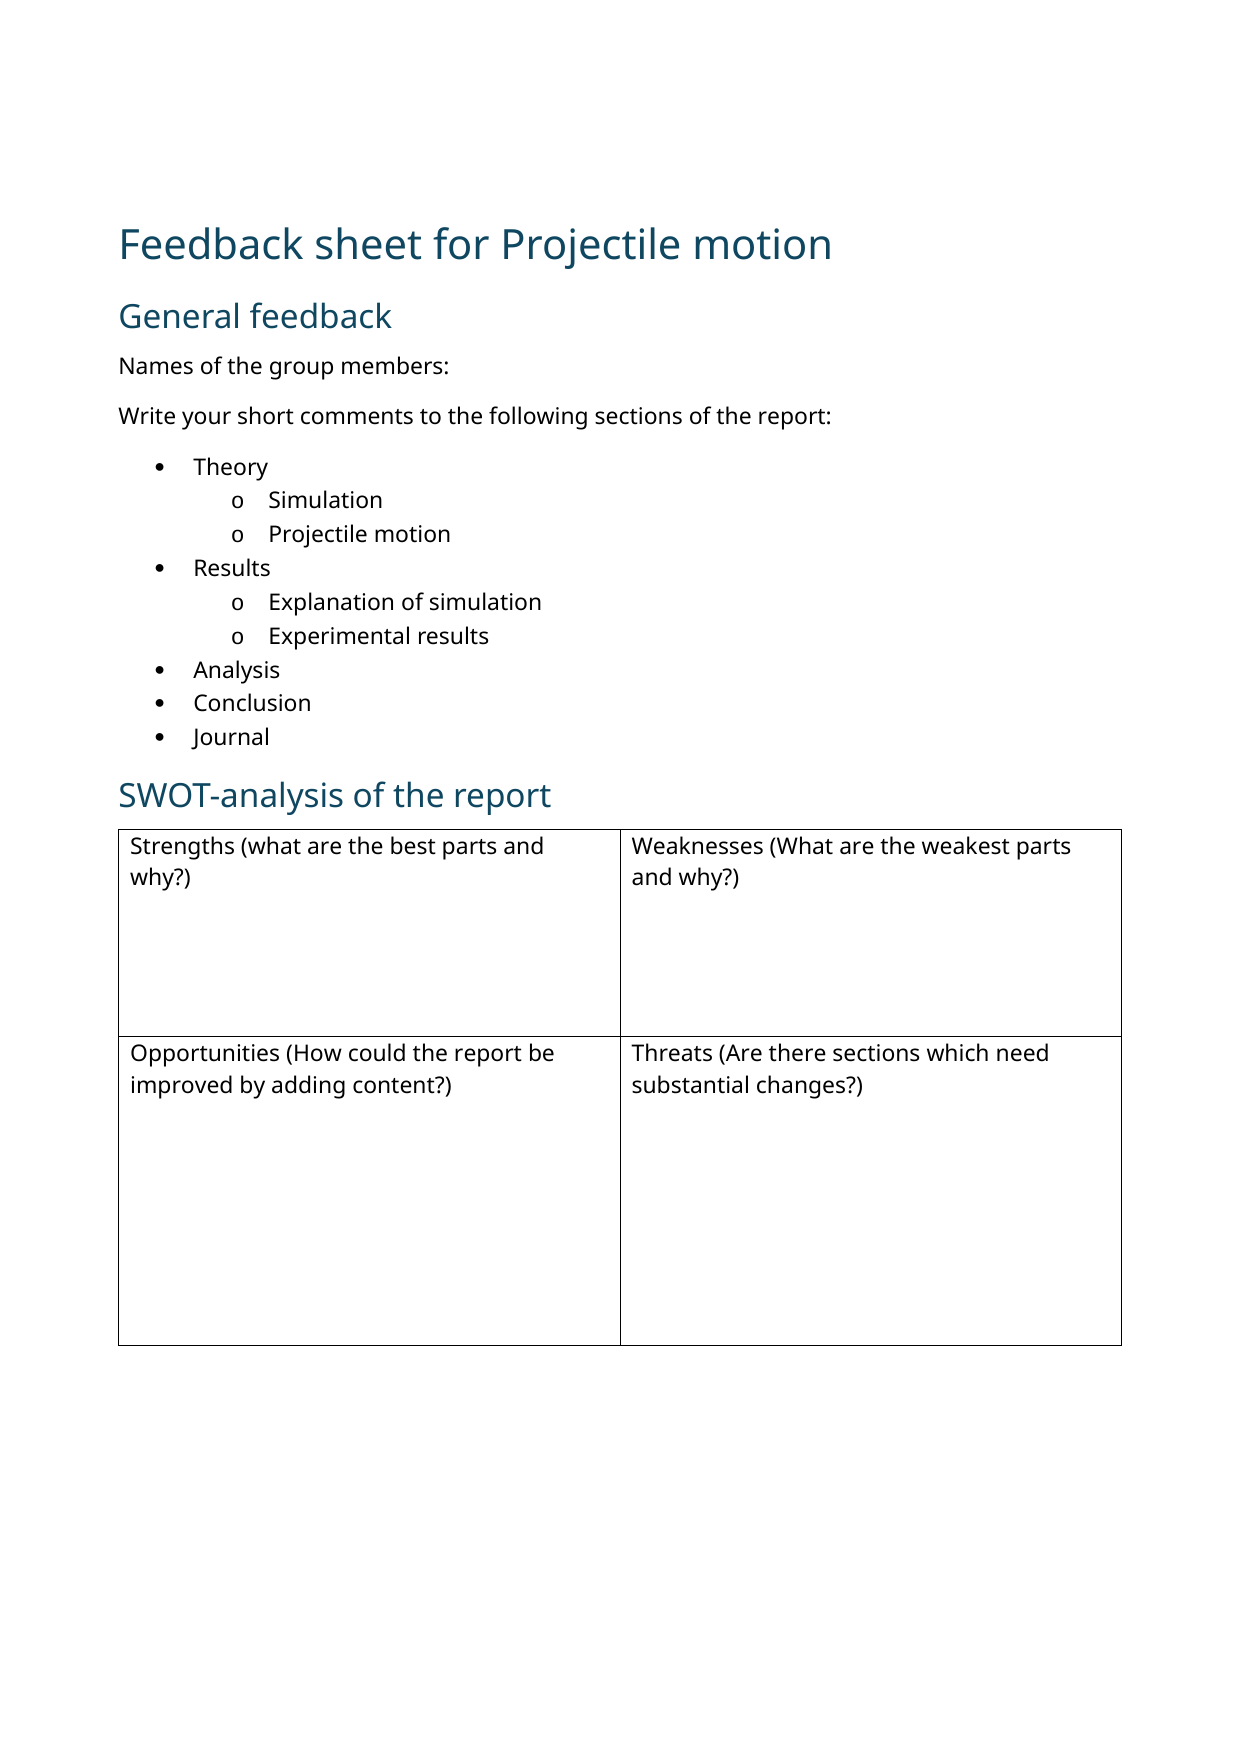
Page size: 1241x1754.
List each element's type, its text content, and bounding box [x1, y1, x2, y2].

list Results [156, 552, 1122, 583]
table_cell Threats (Are there sections which need substantial changes?) [621, 1037, 1121, 1345]
list Analysis [156, 654, 1122, 685]
subtitle General feedback [118, 293, 1122, 338]
list Experimental results [231, 620, 1122, 651]
list Journal [156, 721, 1122, 752]
table_cell Opportunities (How could the report be improved by adding content?) [119, 1037, 620, 1345]
list Conclusion [156, 687, 1122, 719]
table_header Strengths (what are the best parts and why?) [119, 830, 620, 1036]
text Write your short comments to the following sections of the report: [118, 400, 1122, 432]
table_header Weaknesses (What are the weakest parts and why?) [621, 830, 1121, 1036]
list Projectile motion [231, 518, 1122, 550]
list Explanation of simulation [231, 586, 1122, 617]
text Names of the group members: [118, 350, 1122, 381]
list Simulation [231, 484, 1122, 516]
subtitle Feedback sheet for Projectile motion [118, 215, 1122, 271]
subtitle SWOT-analysis of the report [118, 772, 1122, 817]
list Theory [156, 451, 1122, 482]
